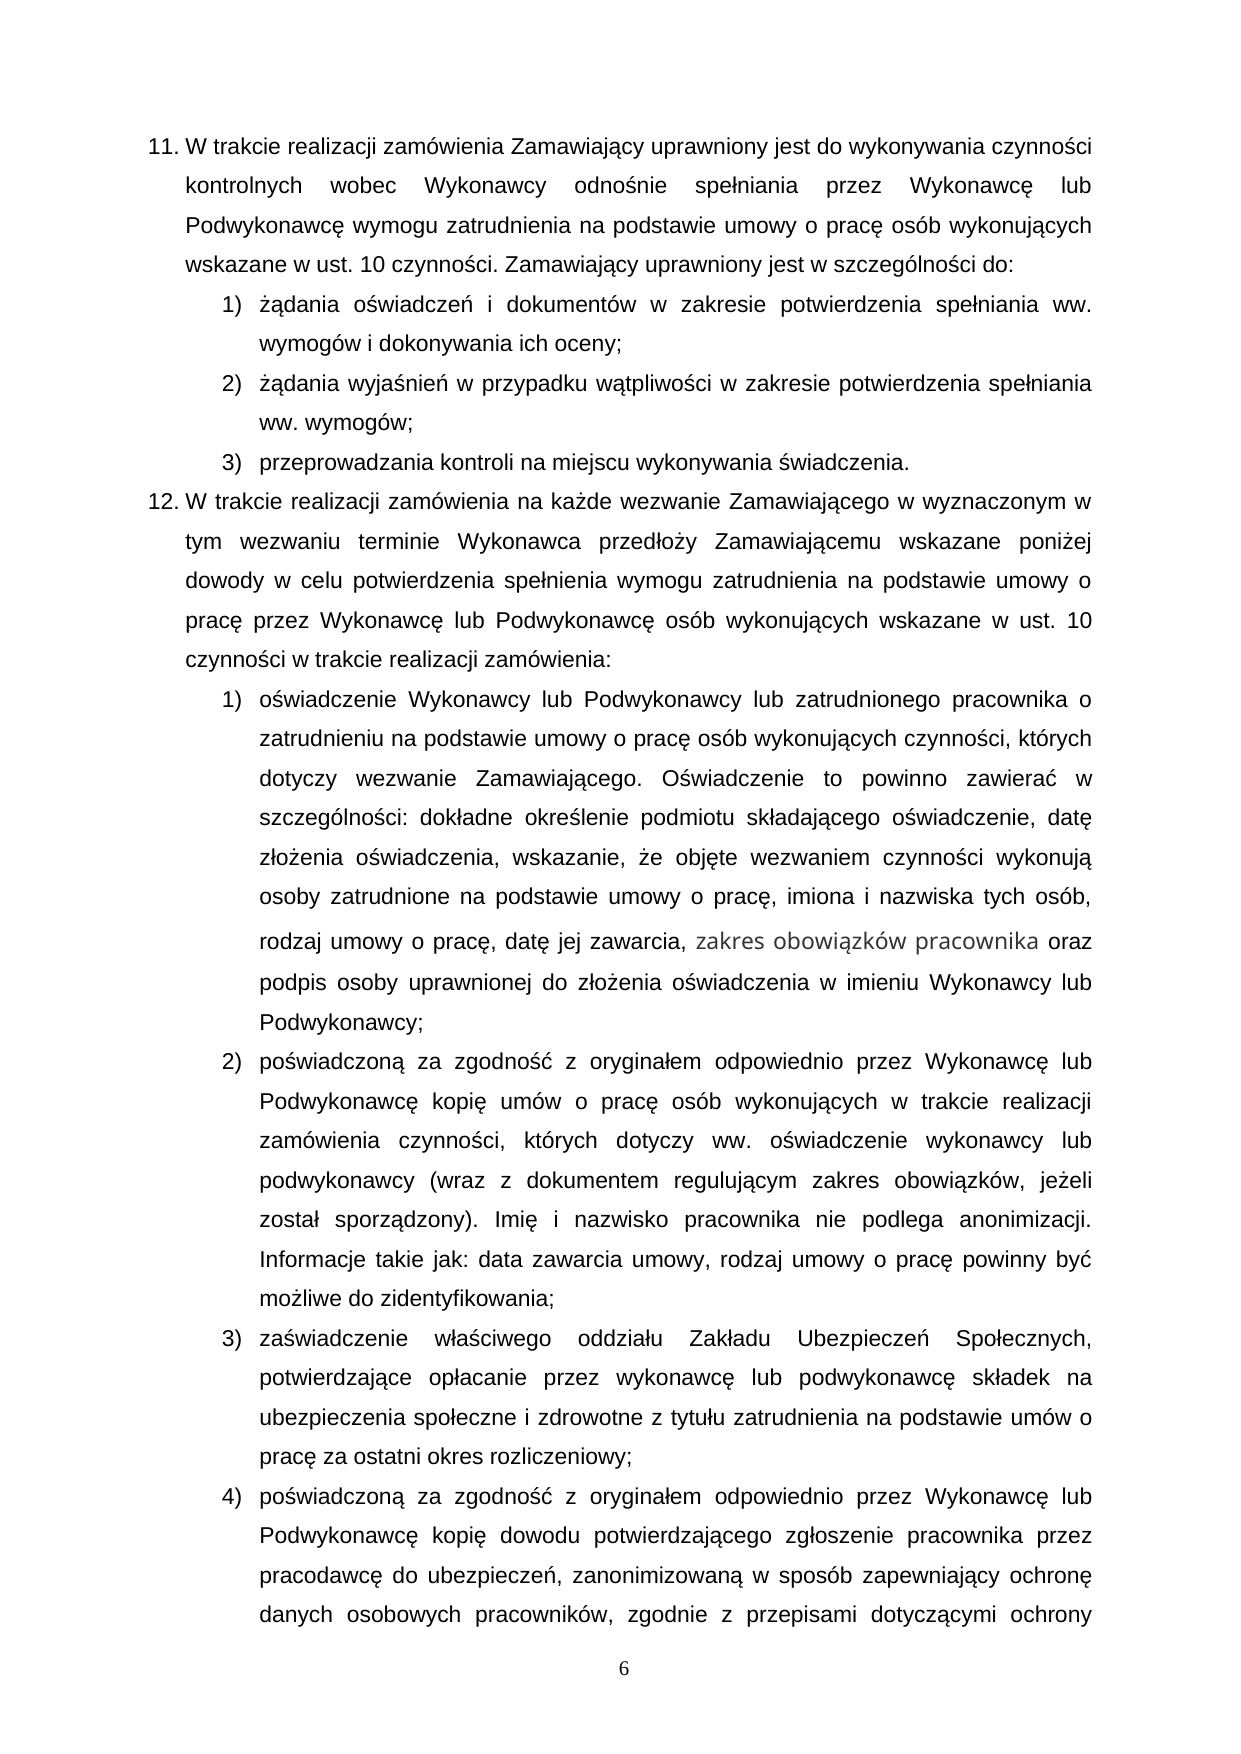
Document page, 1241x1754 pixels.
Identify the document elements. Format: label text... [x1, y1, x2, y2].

list zaświadczenie właściwego oddziału Zakładu Ubezpieczeń Społecznych, potwierdzające opłacanie przez wykonawcę lub podwykonawcę składek na ubezpieczenia społeczne i zdrowotne z tytułu zatrudnienia na podstawie umów o pracę za ostatni okres rozliczeniowy; [222, 1325, 1092, 1469]
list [222, 1483, 1092, 1627]
list przeprowadzania kontroli na miejscu wykonywania świadczenia. [222, 449, 1092, 475]
list W trakcie realizacji zamówienia Zamawiający uprawniony jest do wykonywania czynności kontrolnych wobec Wykonawcy odnośnie spełniania przez Wykonawcę lub Podwykonawcę wymogu zatrudnienia na podstawie umowy o pracę osób wykonujących wskazane w ust. 10 czynności. Zamawiający uprawniony jest w szczególności do: [148, 133, 1092, 278]
list W trakcie realizacji zamówienia na każde wezwanie Zamawiającego w wyznaczonym w tym wezwaniu terminie Wykonawca przedłoży Zamawiającemu wskazane poniżej dowody w celu potwierdzenia spełnienia wymogu zatrudnienia na podstawie umowy o pracę przez Wykonawcę lub Podwykonawcę osób wykonujących wskazane w ust. 10 czynności w trakcie realizacji zamówienia: [148, 488, 1092, 672]
list żądania oświadczeń i dokumentów w zakresie potwierdzenia spełniania ww. wymogów i dokonywania ich oceny; [222, 291, 1092, 357]
list oświadczenie Wykonawcy lub Podwykonawcy lub zatrudnionego pracownika o zatrudnieniu na podstawie umowy o pracę osób wykonujących czynności, których dotyczy wezwanie Zamawiającego. Oświadczenie to powinno zawierać w szczególności: dokładne określenie podmiotu składającego oświadczenie, datę złożenia oświadczenia, wskazanie, że objęte wezwaniem czynności wykonują osoby zatrudnione na podstawie umowy o pracę, imiona i nazwiska tych osób, rodzaj umowy o pracę, datę jej zawarcia, zakres obowiązków pracownika oraz podpis osoby uprawnionej do złożenia oświadczenia w imieniu Wykonawcy lub Podwykonawcy; [222, 686, 1092, 1035]
list żądania wyjaśnień w przypadku wątpliwości w zakresie potwierdzenia spełniania ww. wymogów; [222, 370, 1092, 436]
list poświadczoną za zgodność z oryginałem odpowiednio przez Wykonawcę lub Podwykonawcę kopię umów o pracę osób wykonujących w trakcie realizacji zamówienia czynności, których dotyczy ww. oświadczenie wykonawcy lub podwykonawcy (wraz z dokumentem regulującym zakres obowiązków, jeżeli został sporządzony). Imię i nazwisko pracownika nie podlega anonimizacji. Informacje takie jak: data zawarcia umowy, rodzaj umowy o pracę powinny być możliwe do zidentyfikowania; [222, 1048, 1092, 1312]
